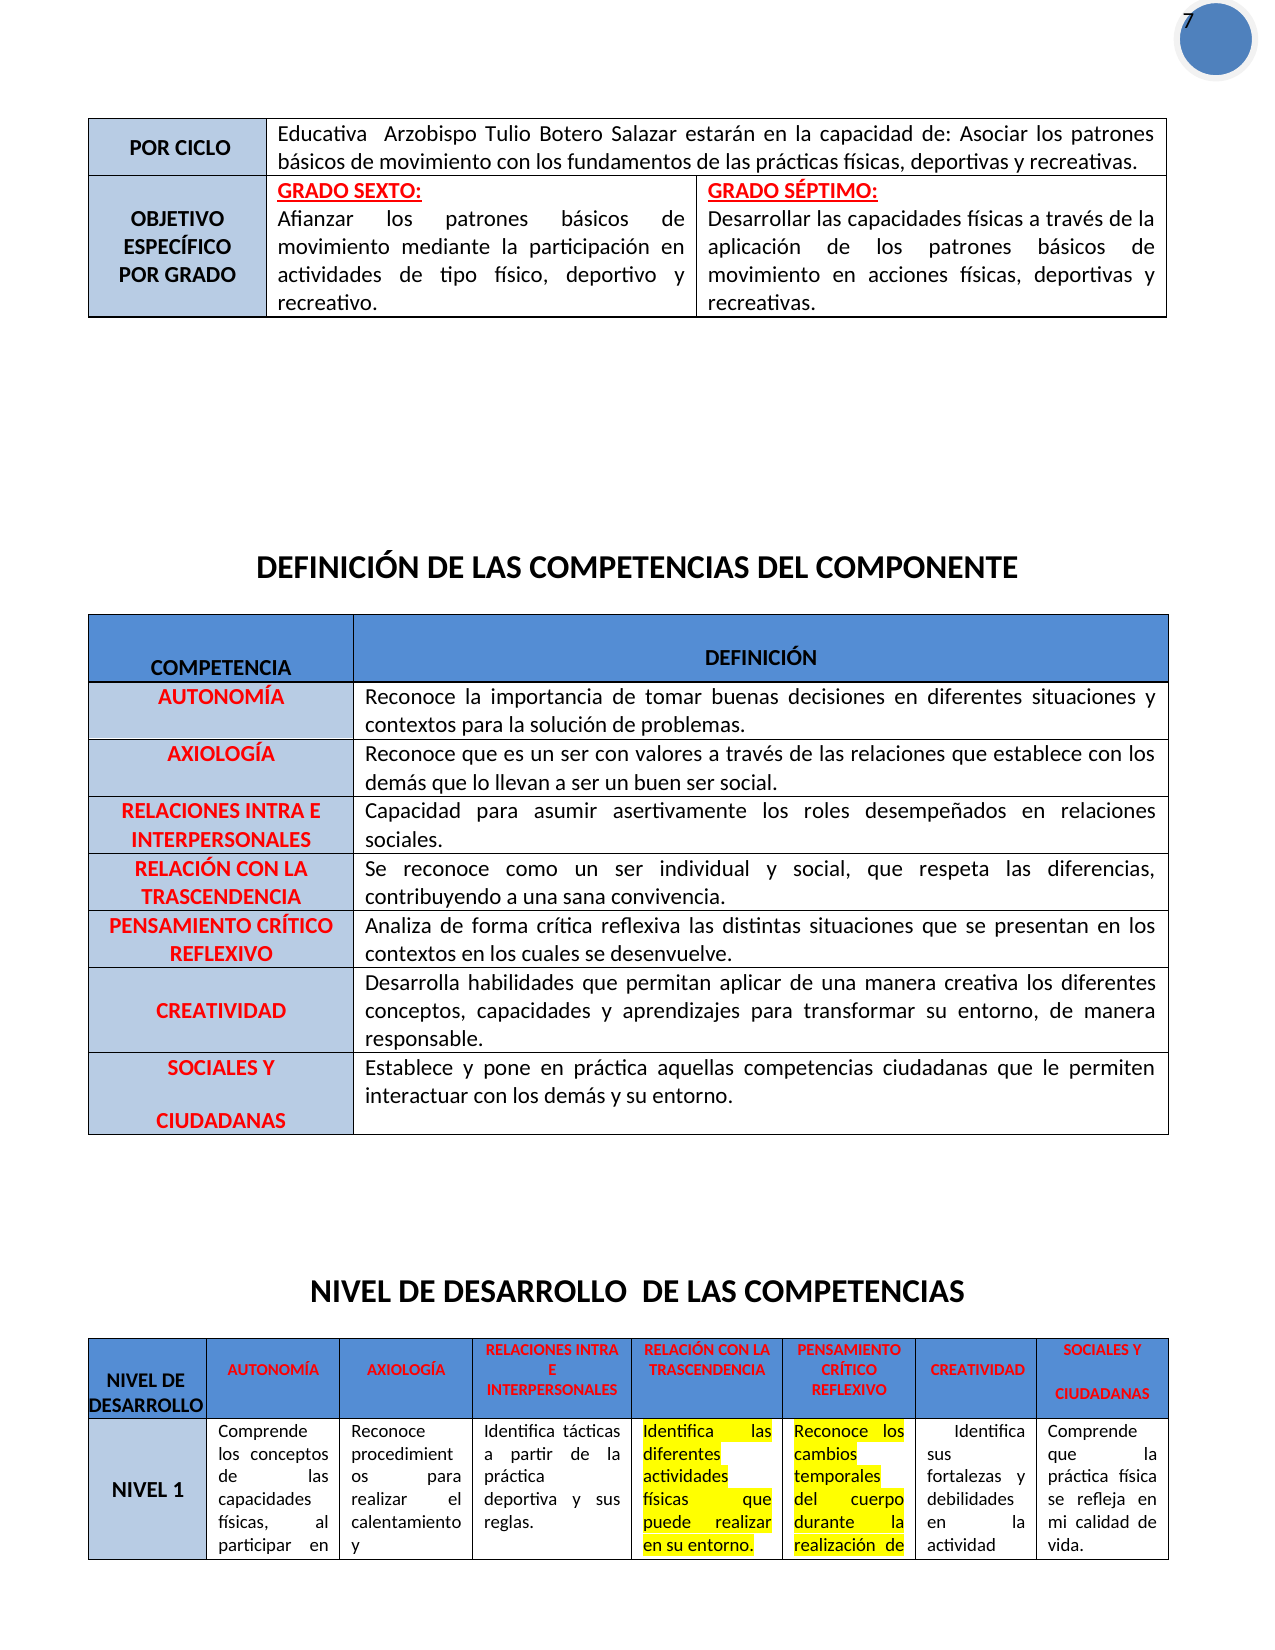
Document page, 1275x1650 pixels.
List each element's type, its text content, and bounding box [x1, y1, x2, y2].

text DEFINICIÓN DE LAS COMPETENCIAS DEL COMPONENTE [118, 547, 1157, 587]
text NIVEL DE DESARROLLO DE LAS COMPETENCIAS [118, 1270, 1157, 1311]
table_cell OBJETIVO ESPECÍFICO POR GRADO [89, 176, 266, 316]
table_header DEFINICIÓN [354, 615, 1168, 681]
table_header RELACIONES INTRA E INTERPERSONALES [473, 1339, 631, 1418]
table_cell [1037, 1419, 1168, 1559]
table_cell Reconoce que es un ser con valores a través de las relaciones que establece con los demás que lo llevan a ser un buen ser social. [354, 740, 1168, 796]
table_header CREATIVIDAD [916, 1339, 1036, 1418]
table_header RELACIÓN CON LA TRASCENDENCIA [632, 1339, 782, 1418]
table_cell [916, 1419, 1036, 1559]
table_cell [340, 1419, 472, 1559]
table_header COMPETENCIA [89, 615, 353, 681]
table_cell META POR CICLO [89, 119, 266, 175]
table_cell CREATIVIDAD [89, 968, 353, 1052]
table_header SOCIALES Y CIUDADANAS [1037, 1339, 1168, 1418]
table_cell GRADO SÉPTIMO: Desarrollar las capacidades físicas a través de la aplicación de los patrones básicos de movimiento en acciones físicas, deportivas y recreativas. [697, 176, 1166, 316]
table_header AXIOLOGÍA [340, 1339, 472, 1418]
table_cell GRADO SEXTO: Afianzar los patrones básicos de movimiento mediante la participación en actividades de tipo físico, deportivo y recreativo. [267, 176, 696, 316]
table_cell AXIOLOGÍA [89, 740, 353, 796]
table_cell PENSAMIENTO CRÍTICO REFLEXIVO [89, 911, 353, 967]
table_cell RELACIONES INTRA E INTERPERSONALES [89, 797, 353, 853]
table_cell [783, 1419, 915, 1559]
table_cell Analiza de forma crítica reflexiva las distintas situaciones que se presentan en los contextos en los cuales se desenvuelve. [354, 911, 1168, 967]
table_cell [207, 1419, 339, 1559]
table_header PENSAMIENTO CRÍTICO REFLEXIVO [783, 1339, 915, 1418]
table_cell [473, 1419, 631, 1559]
table_cell NIVEL 1 [89, 1419, 206, 1559]
table_cell AUTONOMÍA [89, 683, 353, 738]
table_cell Capacidad para asumir asertivamente los roles desempeñados en relaciones sociales. [354, 797, 1168, 853]
table_cell SOCIALES Y CIUDADANAS [89, 1053, 353, 1134]
table_cell Desarrolla habilidades que permitan aplicar de una manera creativa los diferentes conceptos, capacidades y aprendizajes para transformar su entorno, de manera responsable. [354, 968, 1168, 1052]
table_cell Establece y pone en práctica aquellas competencias ciudadanas que le permiten interactuar con los demás y su entorno. [354, 1053, 1168, 1134]
table_cell Reconoce la importancia de tomar buenas decisiones en diferentes situaciones y contextos para la solución de problemas. [354, 683, 1168, 738]
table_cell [267, 119, 1166, 175]
table_header NIVEL DE DESARROLLO [89, 1339, 206, 1418]
table_header AUTONOMÍA [207, 1339, 339, 1418]
table_cell RELACIÓN CON LA TRASCENDENCIA [89, 854, 353, 910]
table_cell Se reconoce como un ser individual y social, que respeta las diferencias, contribuyendo a una sana convivencia. [354, 854, 1168, 910]
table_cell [632, 1419, 782, 1559]
